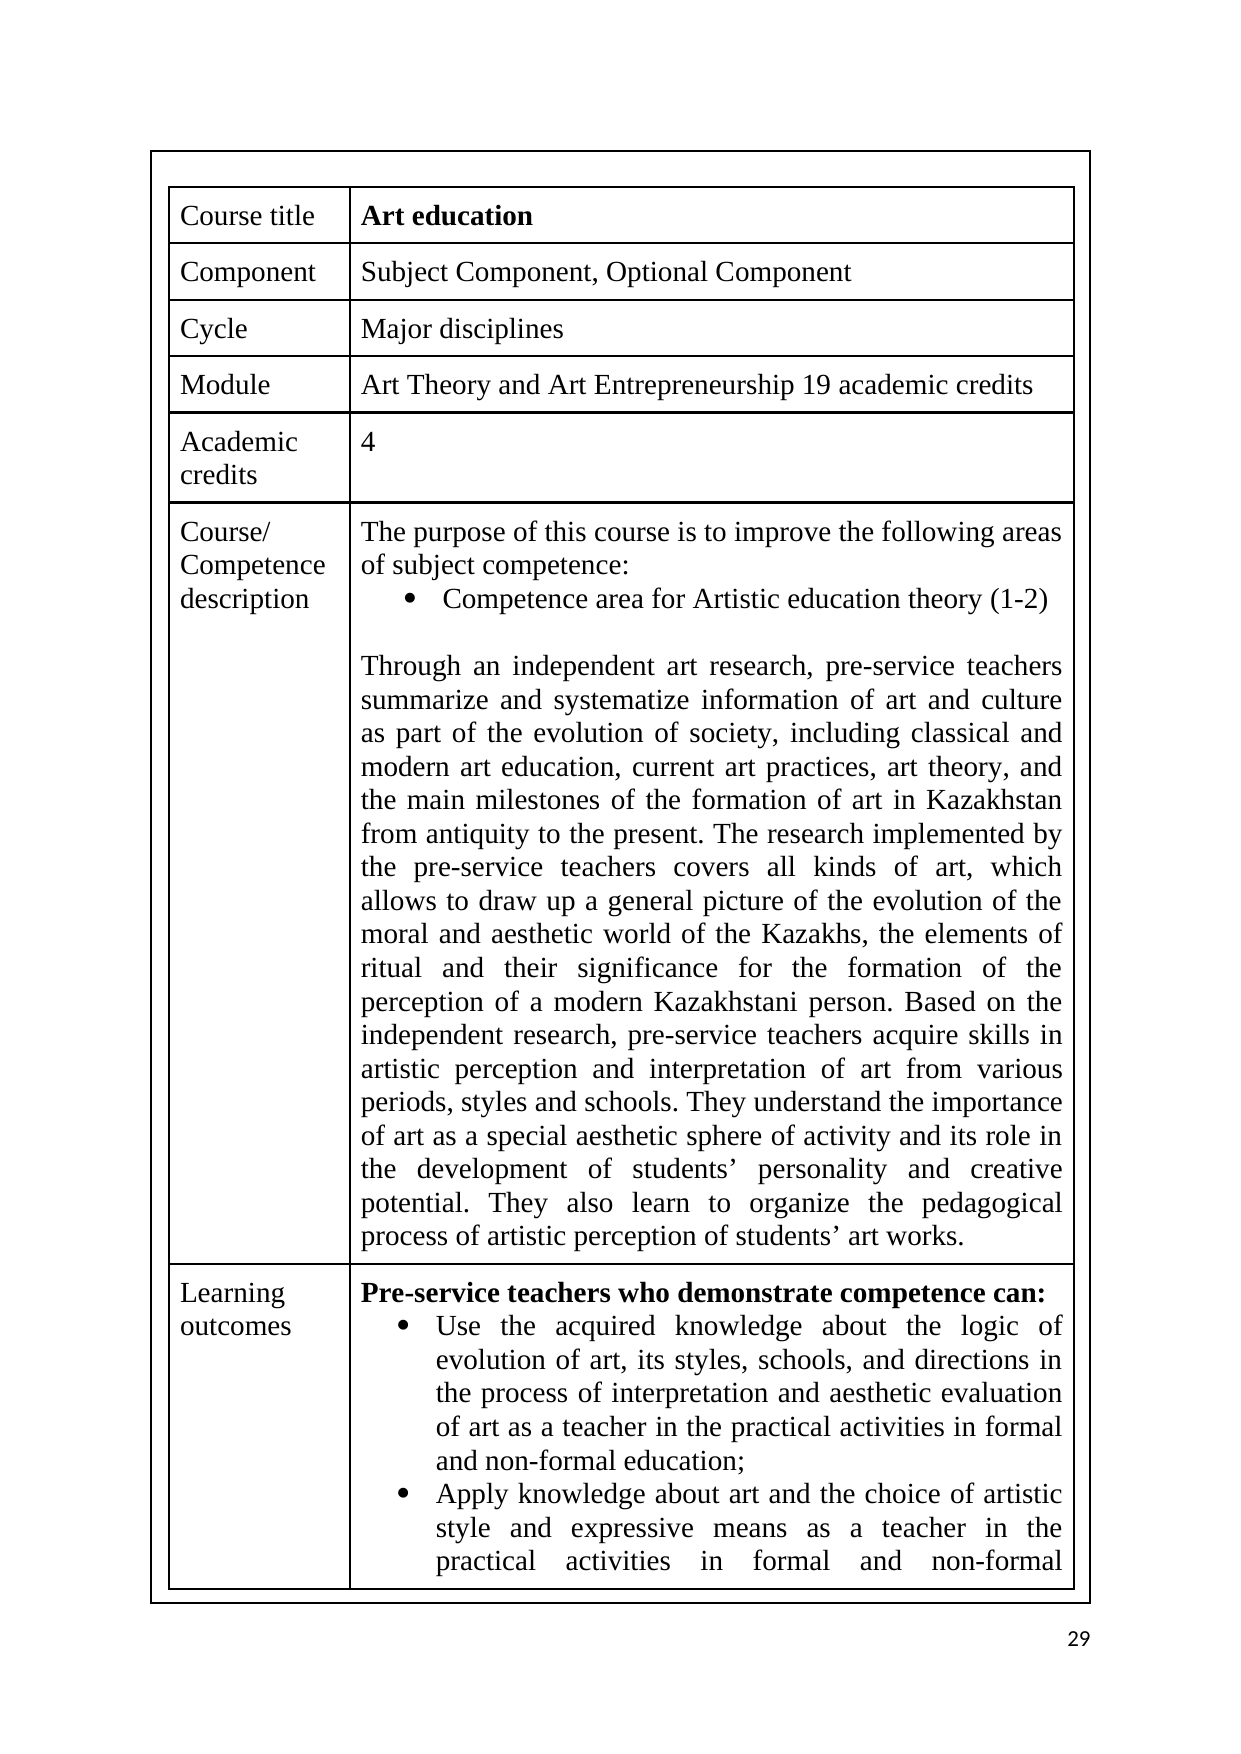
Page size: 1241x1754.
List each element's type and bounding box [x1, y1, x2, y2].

table_cell [152, 152, 1089, 1602]
